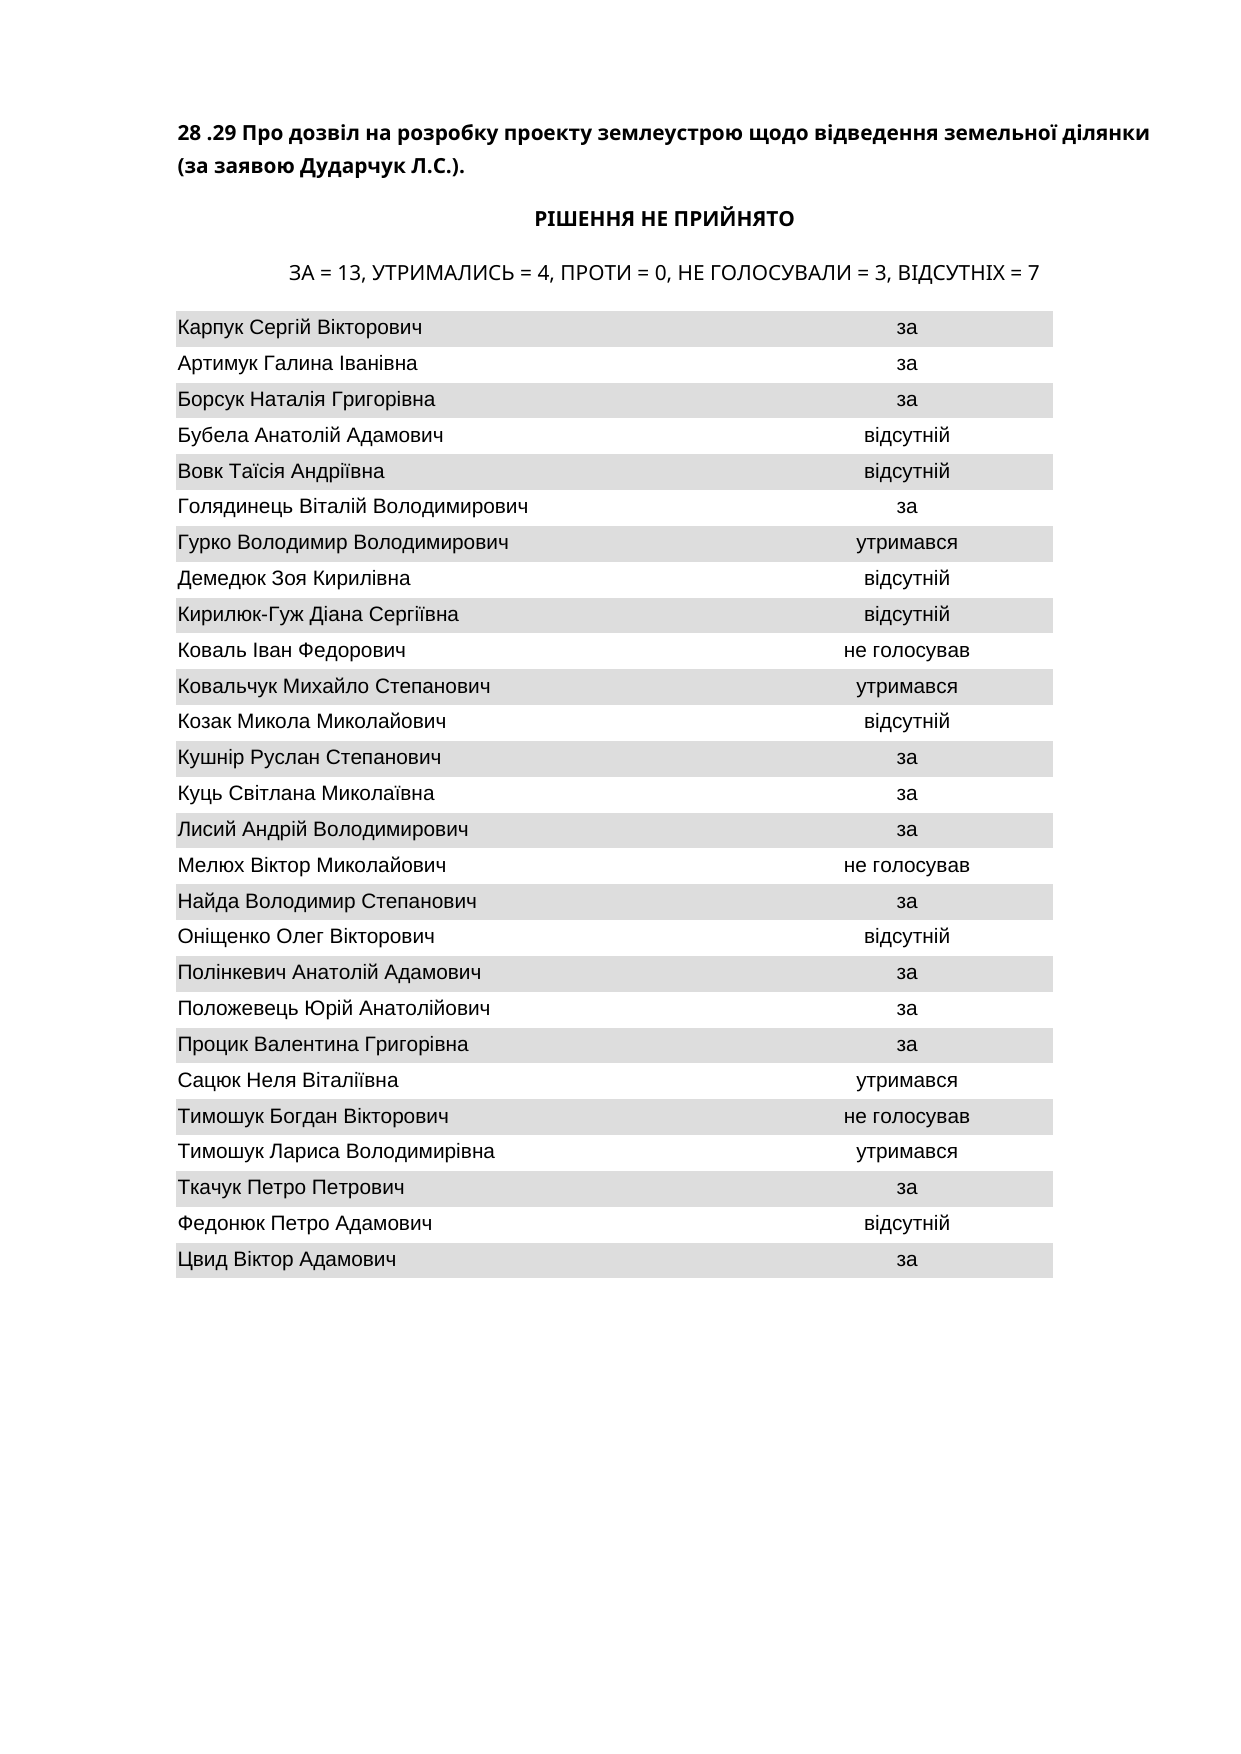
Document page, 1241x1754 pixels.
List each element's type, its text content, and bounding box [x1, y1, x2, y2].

table_cell за [761, 347, 1053, 383]
table_cell Ткачук Петро Петрович [176, 1171, 761, 1207]
table_cell Мелюх Віктор Миколайович [176, 849, 761, 884]
table_cell відсутній [761, 705, 1053, 741]
table_cell Процик Валентина Григорівна [176, 1028, 761, 1063]
table_cell Артимук Галина Іванівна [176, 347, 761, 383]
table_cell відсутній [761, 1207, 1053, 1243]
table_cell Кушнір Руслан Степанович [176, 741, 761, 777]
table_cell Голядинець Віталій Володимирович [176, 490, 761, 526]
table_cell Лисий Андрій Володимирович [176, 813, 761, 848]
table_cell утримався [761, 526, 1053, 562]
table_cell за [761, 1243, 1053, 1278]
table_cell не голосував [761, 1099, 1053, 1135]
table_cell Найда Володимир Степанович [176, 884, 761, 920]
table_cell за [761, 1171, 1053, 1207]
table_cell Ковальчук Михайло Степанович [176, 669, 761, 705]
table_cell утримався [761, 1135, 1053, 1171]
table_cell Куць Світлана Миколаївна [176, 777, 761, 813]
table_cell за [761, 490, 1053, 526]
text РІШЕННЯ НЕ ПРИЙНЯТО [177, 204, 1152, 233]
table_cell Коваль Іван Федорович [176, 634, 761, 669]
table_cell за [761, 383, 1053, 418]
table_cell утримався [761, 1064, 1053, 1099]
table_cell Положевець Юрій Анатолійович [176, 992, 761, 1028]
table_header за [761, 311, 1053, 347]
table_cell відсутній [761, 454, 1053, 490]
table_cell Борсук Наталія Григорівна [176, 383, 761, 418]
table_cell Тимошук Богдан Вікторович [176, 1099, 761, 1135]
table_cell відсутній [761, 920, 1053, 956]
table_cell за [761, 1028, 1053, 1063]
table_cell за [761, 777, 1053, 813]
table_cell Демедюк Зоя Кирилівна [176, 562, 761, 598]
table_cell відсутній [761, 419, 1053, 454]
table_cell Вовк Таїсія Андріївна [176, 454, 761, 490]
table_cell за [761, 813, 1053, 848]
table_cell за [761, 992, 1053, 1028]
text ЗА = 13, УТРИМАЛИСЬ = 4, ПРОТИ = 0, НЕ ГОЛОСУВАЛИ = 3, ВІДСУТНІХ = 7 [177, 258, 1152, 286]
table_cell не голосував [761, 849, 1053, 884]
table_cell Гурко Володимир Володимирович [176, 526, 761, 562]
table_cell Бубела Анатолій Адамович [176, 419, 761, 454]
table_header Карпук Сергій Вікторович [176, 311, 761, 347]
table_cell Федонюк Петро Адамович [176, 1207, 761, 1243]
table_cell Оніщенко Олег Вікторович [176, 920, 761, 956]
table_cell за [761, 884, 1053, 920]
table_cell за [761, 956, 1053, 992]
table_cell за [761, 741, 1053, 777]
table_cell відсутній [761, 598, 1053, 633]
text 28 .29 Про дозвіл на розробку проекту землеустрою щодо відведення земельної ділянки (за заявою Дударчук Л.С.). [177, 118, 1152, 179]
table_cell не голосував [761, 634, 1053, 669]
table_cell Козак Микола Миколайович [176, 705, 761, 741]
table_cell Тимошук Лариса Володимирівна [176, 1135, 761, 1171]
table_cell Сацюк Неля Віталіївна [176, 1064, 761, 1099]
table_cell Кирилюк-Гуж Діана Сергіївна [176, 598, 761, 633]
table_cell утримався [761, 669, 1053, 705]
table_cell відсутній [761, 562, 1053, 598]
table_cell Полінкевич Анатолій Адамович [176, 956, 761, 992]
table_cell Цвид Віктор Адамович [176, 1243, 761, 1278]
